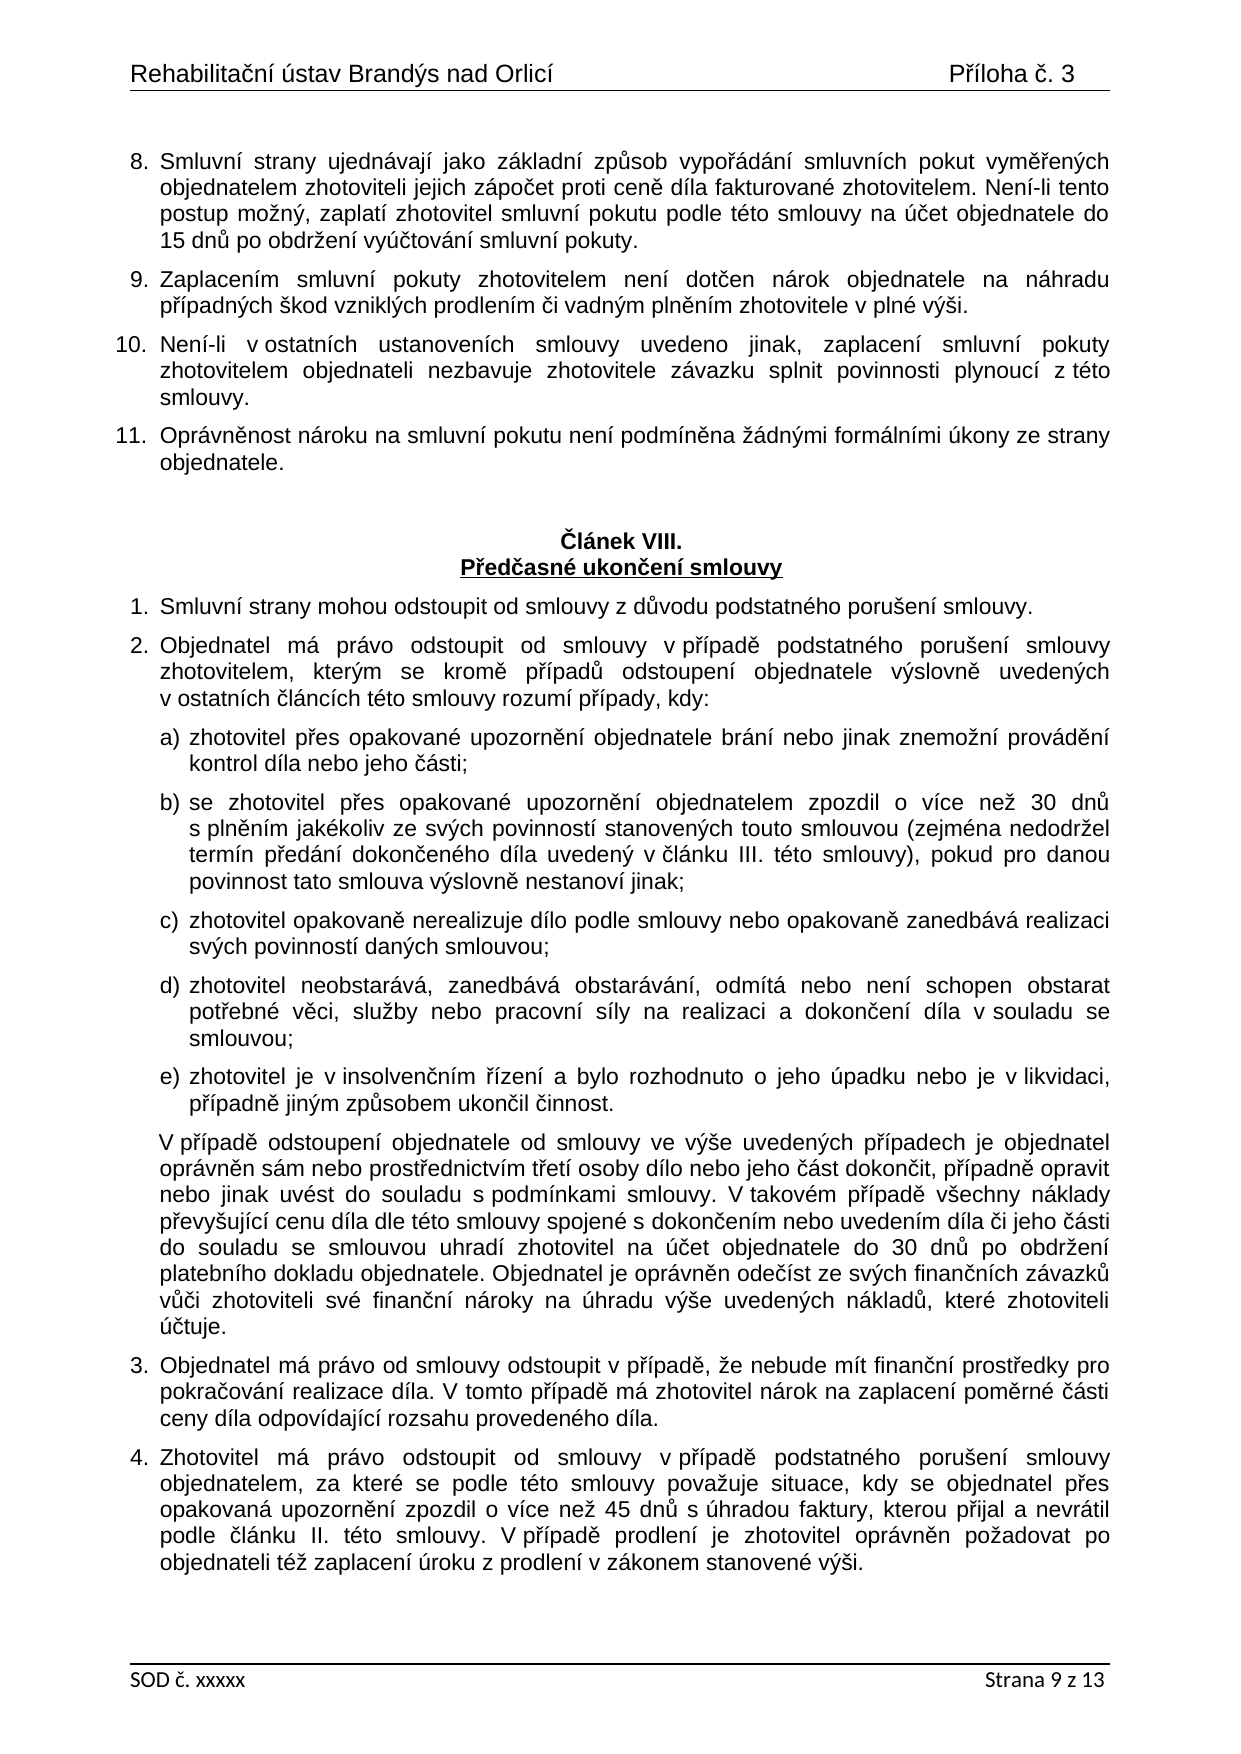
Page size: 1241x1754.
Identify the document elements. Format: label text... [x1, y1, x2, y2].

list Zhotovitel má právo odstoupit od smlouvy v případě podstatného porušení smlouvy objednatelem, za které se podle této smlouvy považuje situace, kdy se objednatel přes opakovaná upozornění zpozdil o více než 45 dnů s úhradou faktury, kterou přijal a nevrátil podle článku II. této smlouvy. V případě prodlení je zhotovitel oprávněn požadovat po objednateli též zaplacení úroku z prodlení v zákonem stanovené výši. [130, 1443, 1110, 1575]
text Článek VIII. [130, 528, 1113, 554]
text e) zhotovitel je v insolvenčním řízení a bylo rozhodnuto o jeho úpadku nebo je v likvidaci, případně jiným způsobem ukončil činnost. [159, 1063, 1110, 1116]
list Není-li v ostatních ustanoveních smlouvy uvedeno jinak, zaplacení smluvní pokuty zhotovitelem objednateli nezbavuje zhotovitele závazku splnit povinnosti plynoucí z této smlouvy. [115, 331, 1110, 410]
text V případě odstoupení objednatele od smlouvy ve výše uvedených případech je objednatel oprávněn sám nebo prostřednictvím třetí osoby dílo nebo jeho část dokončit, případně opravit nebo jinak uvést do souladu s podmínkami smlouvy. V takovém případě všechny náklady převyšující cenu díla dle této smlouvy spojené s dokončením nebo uvedením díla či jeho části do souladu se smlouvou uhradí zhotovitel na účet objednatele do 30 dnů po obdržení platebního dokladu objednatele. Objednatel je oprávněn odečíst ze svých finančních závazků vůči zhotoviteli své finanční nároky na úhradu výše uvedených nákladů, které zhotoviteli účtuje. [158, 1128, 1110, 1339]
list Oprávněnost nároku na smluvní pokutu není podmíněna žádnými formálními úkony ze strany objednatele. [115, 422, 1110, 475]
list Objednatel má právo od smlouvy odstoupit v případě, že nebude mít finanční prostředky pro pokračování realizace díla. V tomto případě má zhotovitel nárok na zaplacení poměrné části ceny díla odpovídající rozsahu provedeného díla. [130, 1352, 1110, 1431]
list Smluvní strany ujednávají jako základní způsob vypořádání smluvních pokut vyměřených objednatelem zhotoviteli jejich zápočet proti ceně díla fakturované zhotovitelem. Není-li tento postup možný, zaplatí zhotovitel smluvní pokutu podle této smlouvy na účet objednatele do 15 dnů po obdržení vyúčtování smluvní pokuty. [130, 148, 1110, 253]
text Předčasné ukončení smlouvy [130, 554, 1113, 581]
list Zaplacením smluvní pokuty zhotovitelem není dotčen nárok objednatele na náhradu případných škod vzniklých prodlením či vadným plněním zhotovitele v plné výši. [130, 266, 1110, 318]
list Smluvní strany mohou odstoupit od smlouvy z důvodu podstatného porušení smlouvy. [130, 593, 1110, 619]
text b) se zhotovitel přes opakované upozornění objednatelem zpozdil o více než 30 dnů s plněním jakékoliv ze svých povinností stanovených touto smlouvou (zejména nedodržel termín předání dokončeného díla uvedený v článku III. této smlouvy), pokud pro danou povinnost tato smlouva výslovně nestanoví jinak; [159, 789, 1110, 894]
list Objednatel má právo odstoupit od smlouvy v případě podstatného porušení smlouvy zhotovitelem, kterým se kromě případů odstoupení objednatele výslovně uvedených v ostatních článcích této smlouvy rozumí případy, kdy: [130, 632, 1110, 711]
text c) zhotovitel opakovaně nerealizuje dílo podle smlouvy nebo opakovaně zanedbává realizaci svých povinností daných smlouvou; [159, 907, 1110, 959]
text d) zhotovitel neobstarává, zanedbává obstarávání, odmítá nebo není schopen obstarat potřebné věci, služby nebo pracovní síly na realizaci a dokončení díla v souladu se smlouvou; [159, 972, 1110, 1051]
text a) zhotovitel přes opakované upozornění objednatele brání nebo jinak znemožní provádění kontrol díla nebo jeho části; [159, 723, 1110, 776]
